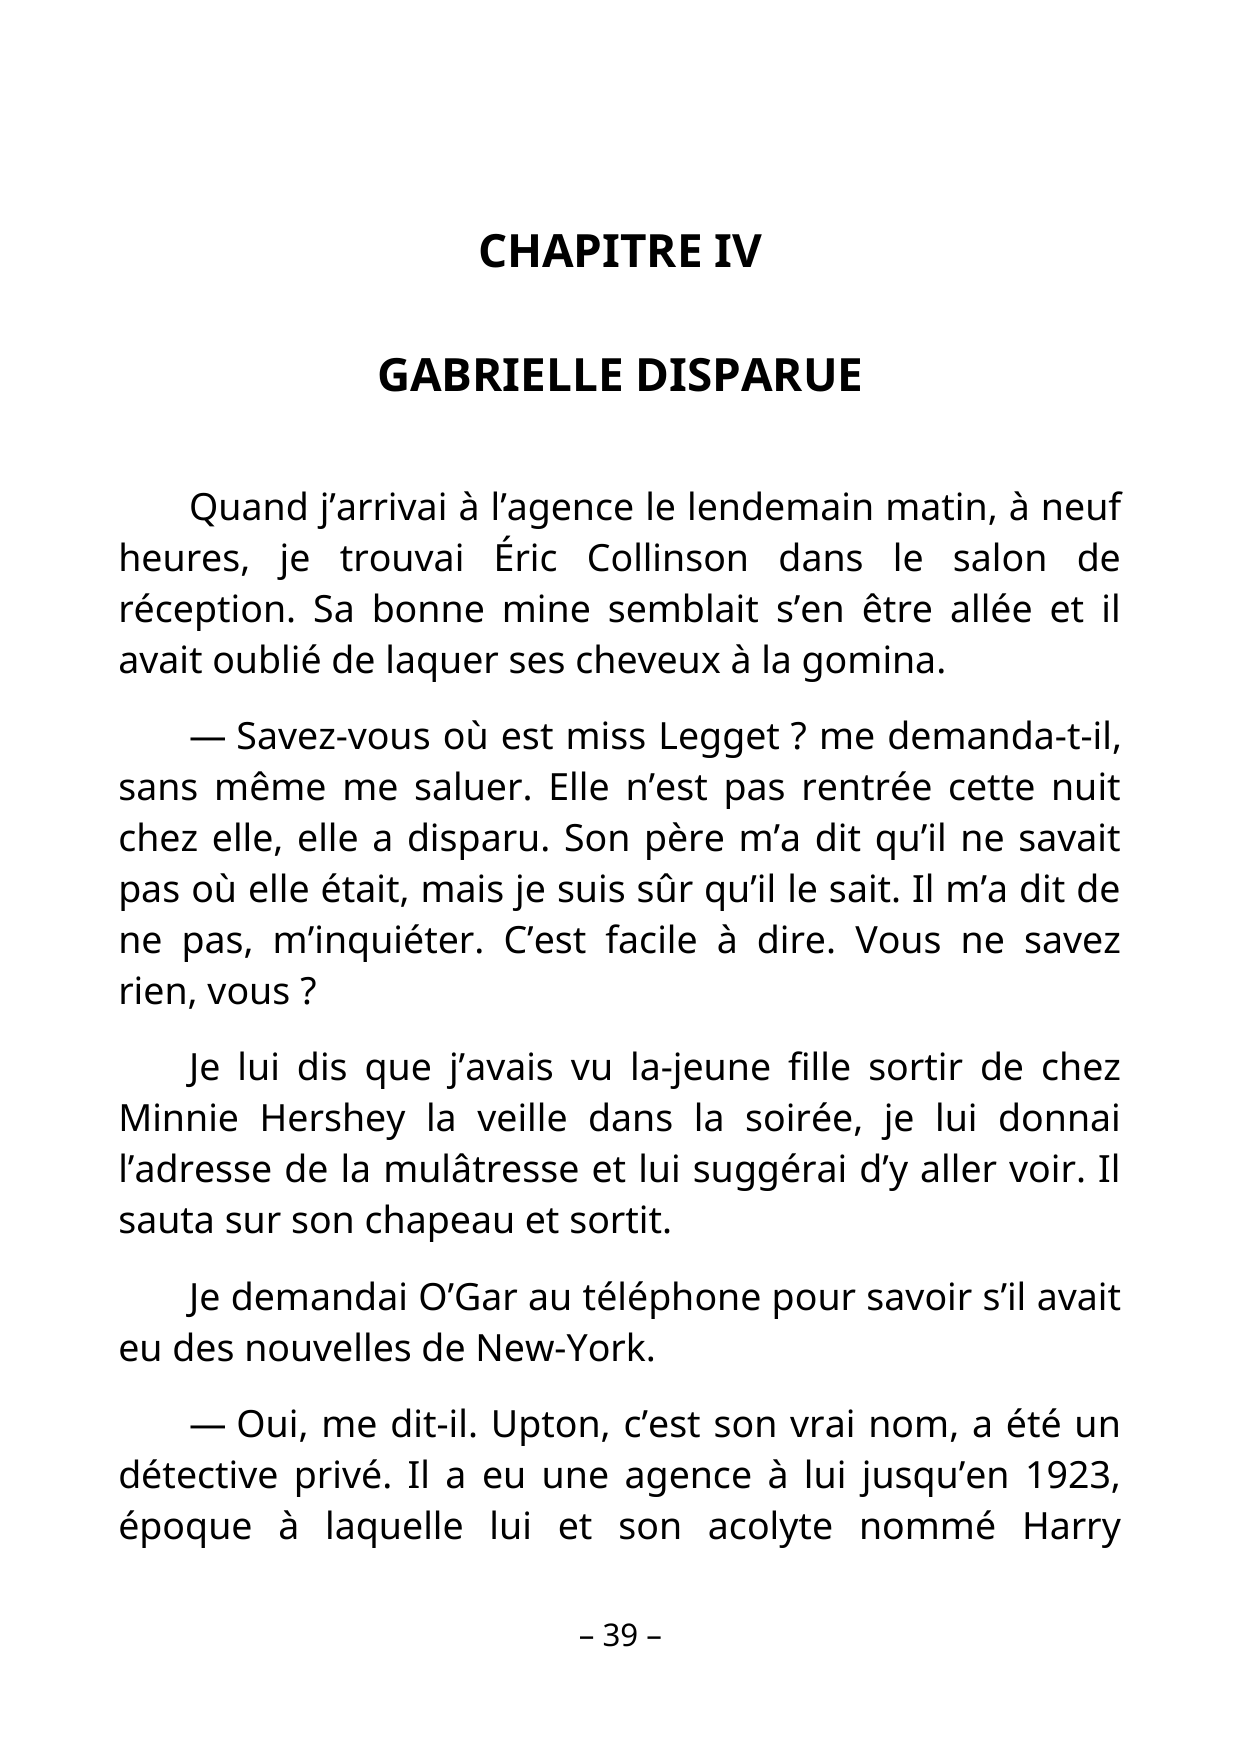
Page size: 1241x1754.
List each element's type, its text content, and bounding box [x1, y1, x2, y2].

text Je lui dis que j’avais vu la-jeune fille sortir de chez Minnie Hershey la veille dans la soirée, je lui donnai l’adresse de la mulâtresse et lui suggérai d’y aller voir. Il sauta sur son chapeau et sortit. [118, 1041, 1122, 1245]
text Quand j’arrivai à l’agence le lendemain matin, à neuf heures, je trouvai Éric Collinson dans le salon de réception. Sa bonne mine semblait s’en être allée et il avait oublié de laquer ses cheveux à la gomina. [118, 480, 1122, 684]
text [118, 1397, 1122, 1550]
subtitle CHAPITRE IV GABRIELLE DISPARUE [118, 218, 1122, 405]
text — Savez-vous où est miss Legget ? me demanda-t-il, sans même me saluer. Elle n’est pas rentrée cette nuit chez elle, elle a disparu. Son père m’a dit qu’il ne savait pas où elle était, mais je suis sûr qu’il le sait. Il m’a dit de ne pas, m’inquiéter. C’est facile à dire. Vous ne savez rien, vous ? [118, 709, 1122, 1016]
text Je demandai O’Gar au téléphone pour savoir s’il avait eu des nouvelles de New-York. [118, 1270, 1122, 1372]
